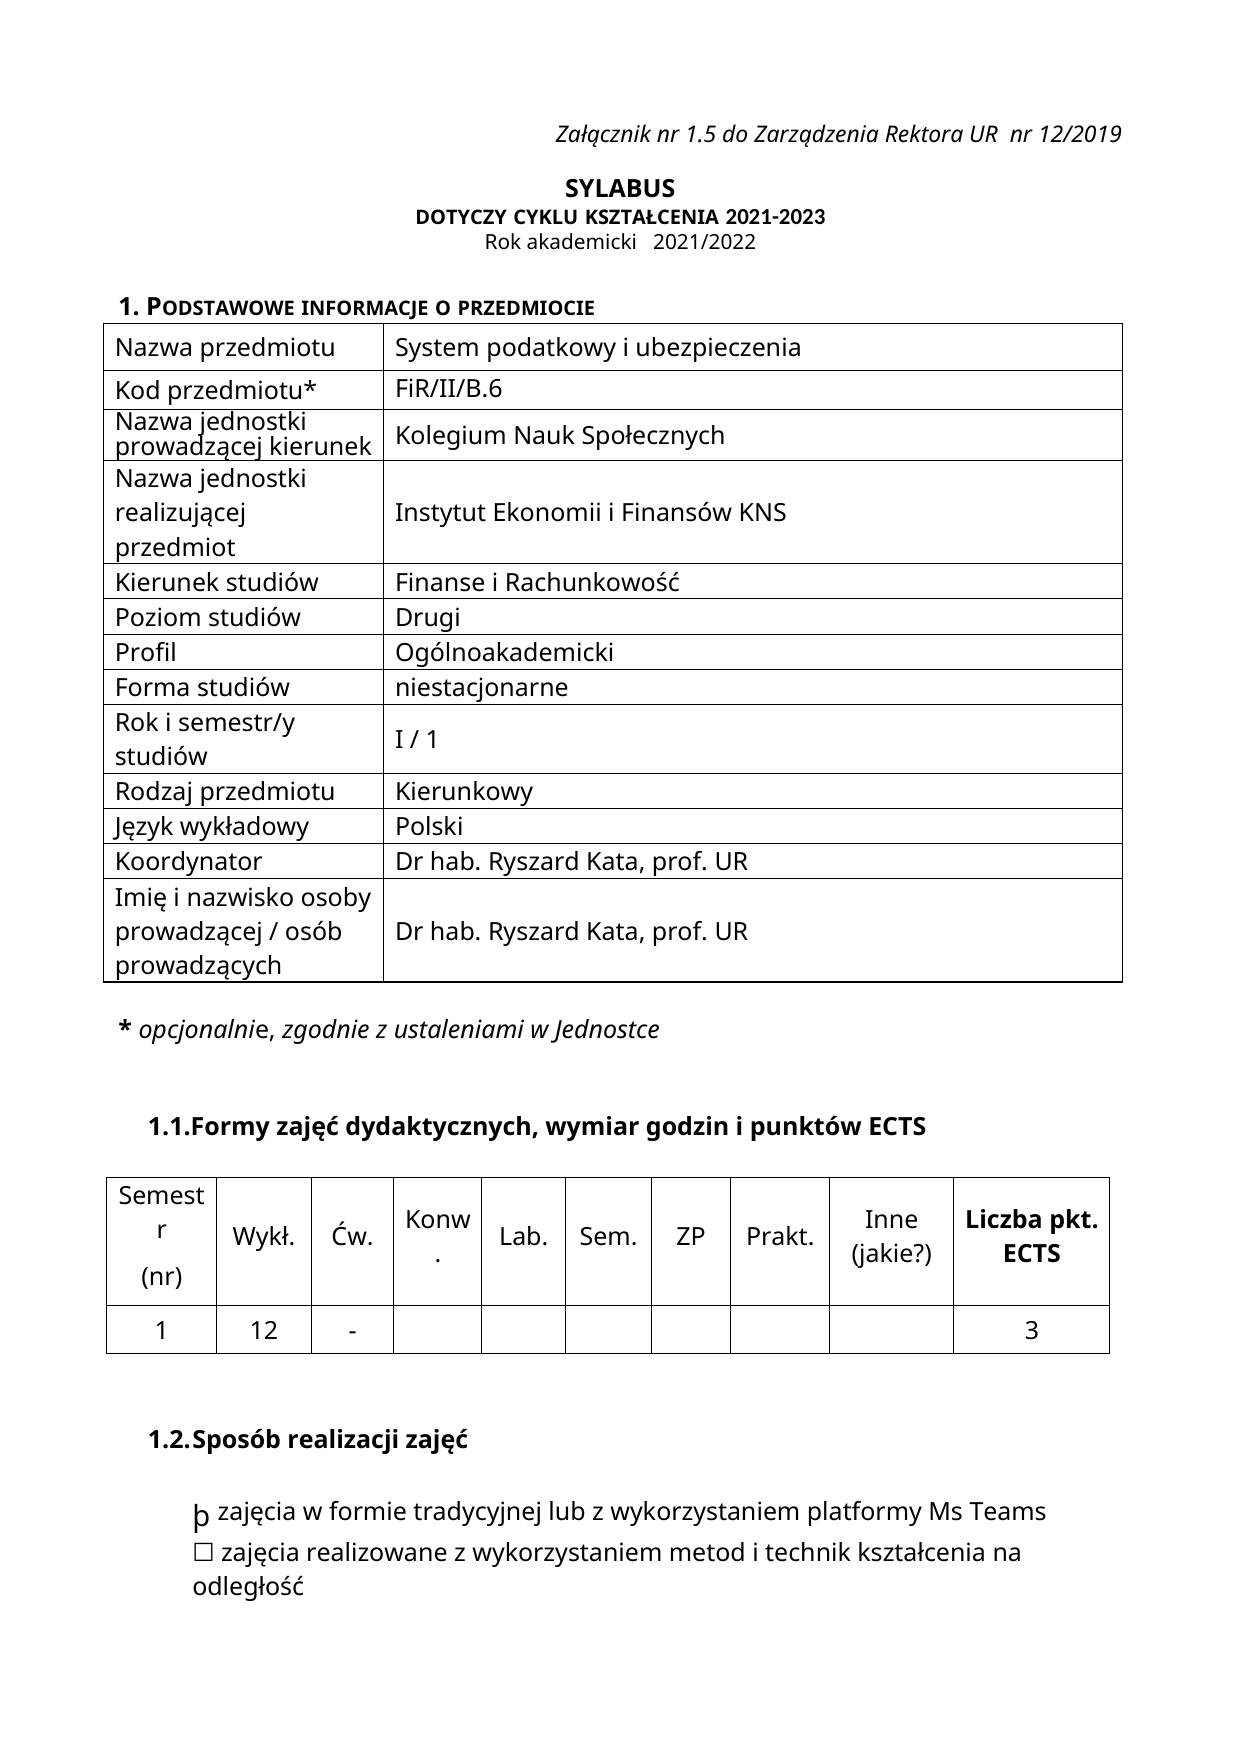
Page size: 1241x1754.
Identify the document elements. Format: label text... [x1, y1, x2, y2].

table_cell [830, 1306, 953, 1352]
table_cell Język wykładowy [104, 809, 383, 843]
table_cell Drugi [384, 599, 1122, 633]
table_header Sem. [566, 1178, 651, 1305]
table_cell 3 [954, 1306, 1109, 1352]
table_cell niestacjonarne [384, 670, 1122, 704]
table_cell FiR/II/B.6 [384, 371, 1122, 409]
table_cell Rok i semestr/y studiów [104, 705, 383, 773]
table_header Konw. [394, 1178, 481, 1305]
table_header Semestr (nr) [107, 1178, 216, 1305]
table_header Nazwa przedmiotu [104, 324, 383, 370]
text 1.1.Formy zajęć dydaktycznych, wymiar godzin i punktów ECTS [148, 1109, 1122, 1143]
table_cell Dr hab. Ryszard Kata, prof. UR [384, 879, 1122, 981]
text Załącznik nr 1.5 do Zarządzenia Rektora UR nr 12/2019 [118, 118, 1122, 149]
table_header Prakt. [731, 1178, 829, 1305]
table_cell Polski [384, 809, 1122, 843]
text 1. Podstawowe informacje o przedmiocie [118, 288, 1122, 322]
text þ zajęcia w formie tradycyjnej lub z wykorzystaniem platformy Ms Teams [192, 1490, 1122, 1535]
table_cell Instytut Ekonomii i Finansów KNS [384, 461, 1122, 563]
table_cell [482, 1306, 565, 1352]
table_cell Imię i nazwisko osoby prowadzącej / osób prowadzących [104, 879, 383, 981]
table_cell Kod przedmiotu* [104, 371, 383, 409]
table_cell Kierunek studiów [104, 564, 383, 598]
table_cell Rodzaj przedmiotu [104, 774, 383, 808]
table_cell Finanse i Rachunkowość [384, 564, 1122, 598]
table_cell Nazwa jednostki prowadzącej kierunek [104, 410, 383, 460]
table_cell Profil [104, 635, 383, 668]
table_cell Poziom studiów [104, 599, 383, 633]
text Rok akademicki 2021/2022 [118, 229, 1122, 254]
table_header Lab. [482, 1178, 565, 1305]
text 1.2. Sposób realizacji zajęć [148, 1422, 1122, 1456]
table_cell Nazwa jednostki realizującej przedmiot [104, 461, 383, 563]
table_cell 12 [217, 1306, 311, 1352]
table_cell Kolegium Nauk Społecznych [384, 410, 1122, 460]
table_cell [566, 1306, 651, 1352]
text * opcjonalnie, zgodnie z ustaleniami w Jednostce [118, 1012, 1122, 1046]
table_header System podatkowy i ubezpieczenia [384, 324, 1122, 370]
table_header Inne (jakie?) [830, 1178, 953, 1305]
table_header Ćw. [312, 1178, 393, 1305]
table_cell [731, 1306, 829, 1352]
table_cell I / 1 [384, 705, 1122, 773]
table_cell 1 [107, 1306, 216, 1352]
table_cell Kierunkowy [384, 774, 1122, 808]
table_cell [394, 1306, 481, 1352]
table_cell - [312, 1306, 393, 1352]
table_header ZP [652, 1178, 730, 1305]
table_header Wykł. [217, 1178, 311, 1305]
table_cell Ogólnoakademicki [384, 635, 1122, 668]
table_cell Dr hab. Ryszard Kata, prof. UR [384, 844, 1122, 878]
text ☐ zajęcia realizowane z wykorzystaniem metod i technik kształcenia na odległość [192, 1535, 1122, 1603]
table_cell [652, 1306, 730, 1352]
table_cell Koordynator [104, 844, 383, 878]
table_cell Forma studiów [104, 670, 383, 704]
text SYLABUS [118, 170, 1122, 204]
text dotyczy cyklu kształcenia 2021-2023 [118, 204, 1122, 229]
table_header Liczba pkt. ECTS [954, 1178, 1109, 1305]
